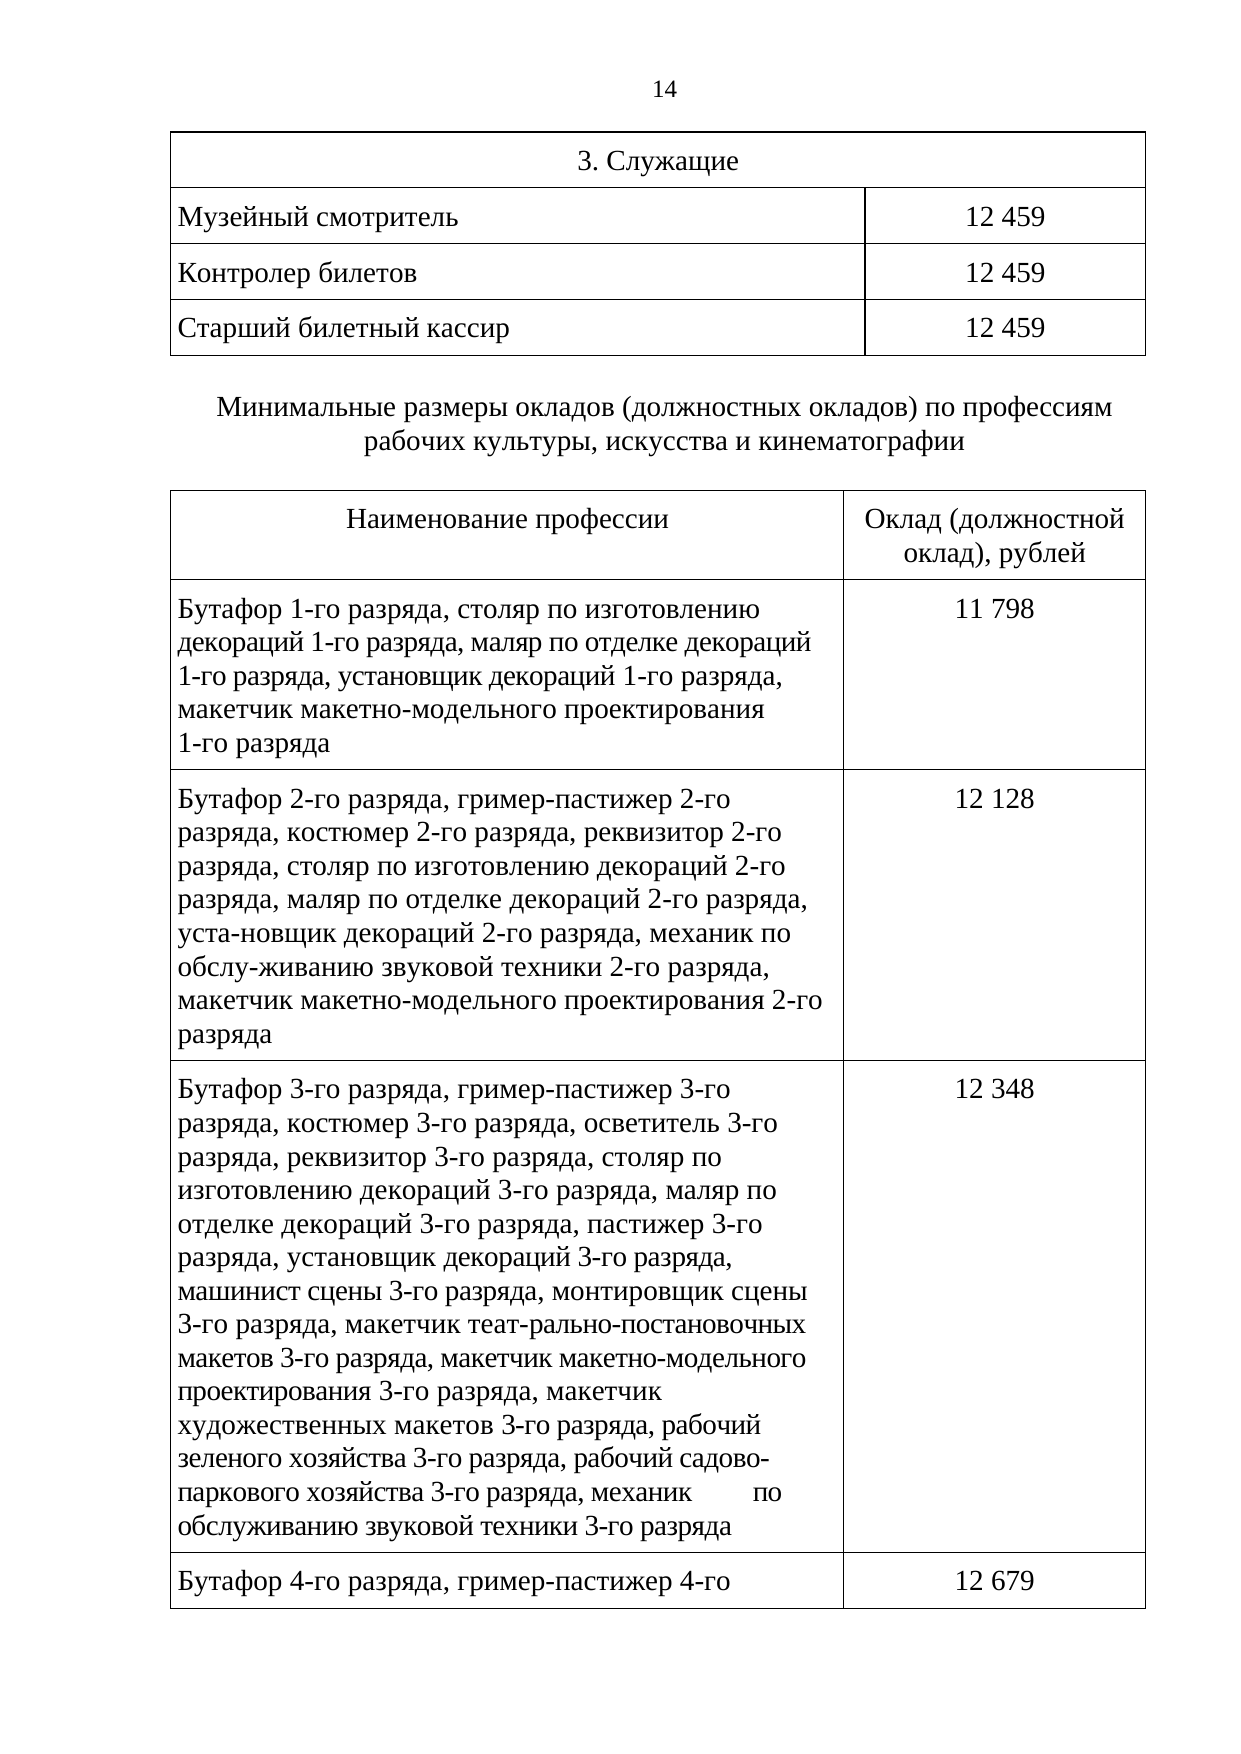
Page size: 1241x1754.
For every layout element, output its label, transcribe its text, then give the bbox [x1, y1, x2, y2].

text Минимальные размеры окладов (должностных окладов) по профессиям рабочих культуры, искусства и кинематографии [177, 389, 1152, 456]
table_cell Бутафор 2-го разряда, гример-пастижер 2-го разряда, костюмер 2-го разряда, реквизитор 2-го разряда, столяр по изготовлению декораций 2-го разряда, маляр по отделке декораций 2-го разряда, уста-новщик декораций 2-го разряда, механик по обслу-живанию звуковой техники 2-го разряда, макетчик макетно-модельного проектирования 2-го разряда [171, 770, 843, 1060]
table_cell Контролер билетов [171, 244, 864, 299]
table_cell 12 348 [844, 1061, 1145, 1552]
table_cell Бутафор 1-го разряда, столяр по изготовлению декораций 1-го разряда, маляр по отделке декораций 1-го разряда, установщик декораций 1-го разряда, макетчик макетно-модельного проектирования 1-го разряда [171, 580, 843, 769]
table_cell 12 459 [866, 300, 1145, 355]
table_cell 12 679 [844, 1553, 1145, 1608]
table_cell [171, 1553, 843, 1608]
table_header Наименование профессии [171, 491, 843, 579]
table_cell 12 128 [844, 770, 1145, 1060]
table_cell 11 798 [844, 580, 1145, 769]
table_header Оклад (должностной оклад), рублей [844, 491, 1145, 579]
table_cell Музейный смотритель [171, 188, 864, 243]
table_cell Старший билетный кассир [171, 300, 864, 355]
table_cell 12 459 [866, 244, 1145, 299]
table_cell 12 459 [866, 188, 1145, 243]
table_cell Бутафор 3-го разряда, гример-пастижер 3-го разряда, костюмер 3-го разряда, осветитель 3-го разряда, реквизитор 3-го разряда, столяр по изготовлению декораций 3-го разряда, маляр по отделке декораций 3-го разряда, пастижер 3-го разряда, установщик декораций 3-го разряда, машинист сцены 3-го разряда, монтировщик сцены 3-го разряда, макетчик теат-рально-постановочных макетов 3-го разряда, макетчик макетно-модельного проектирования 3-го разряда, макетчик художественных макетов 3-го разряда, рабочий зеленого хозяйства 3-го разряда, рабочий садово-паркового хозяйства 3-го разряда, механик по обслуживанию звуковой техники 3-го разряда [171, 1061, 843, 1552]
table_cell 3. Служащие [171, 133, 1145, 187]
